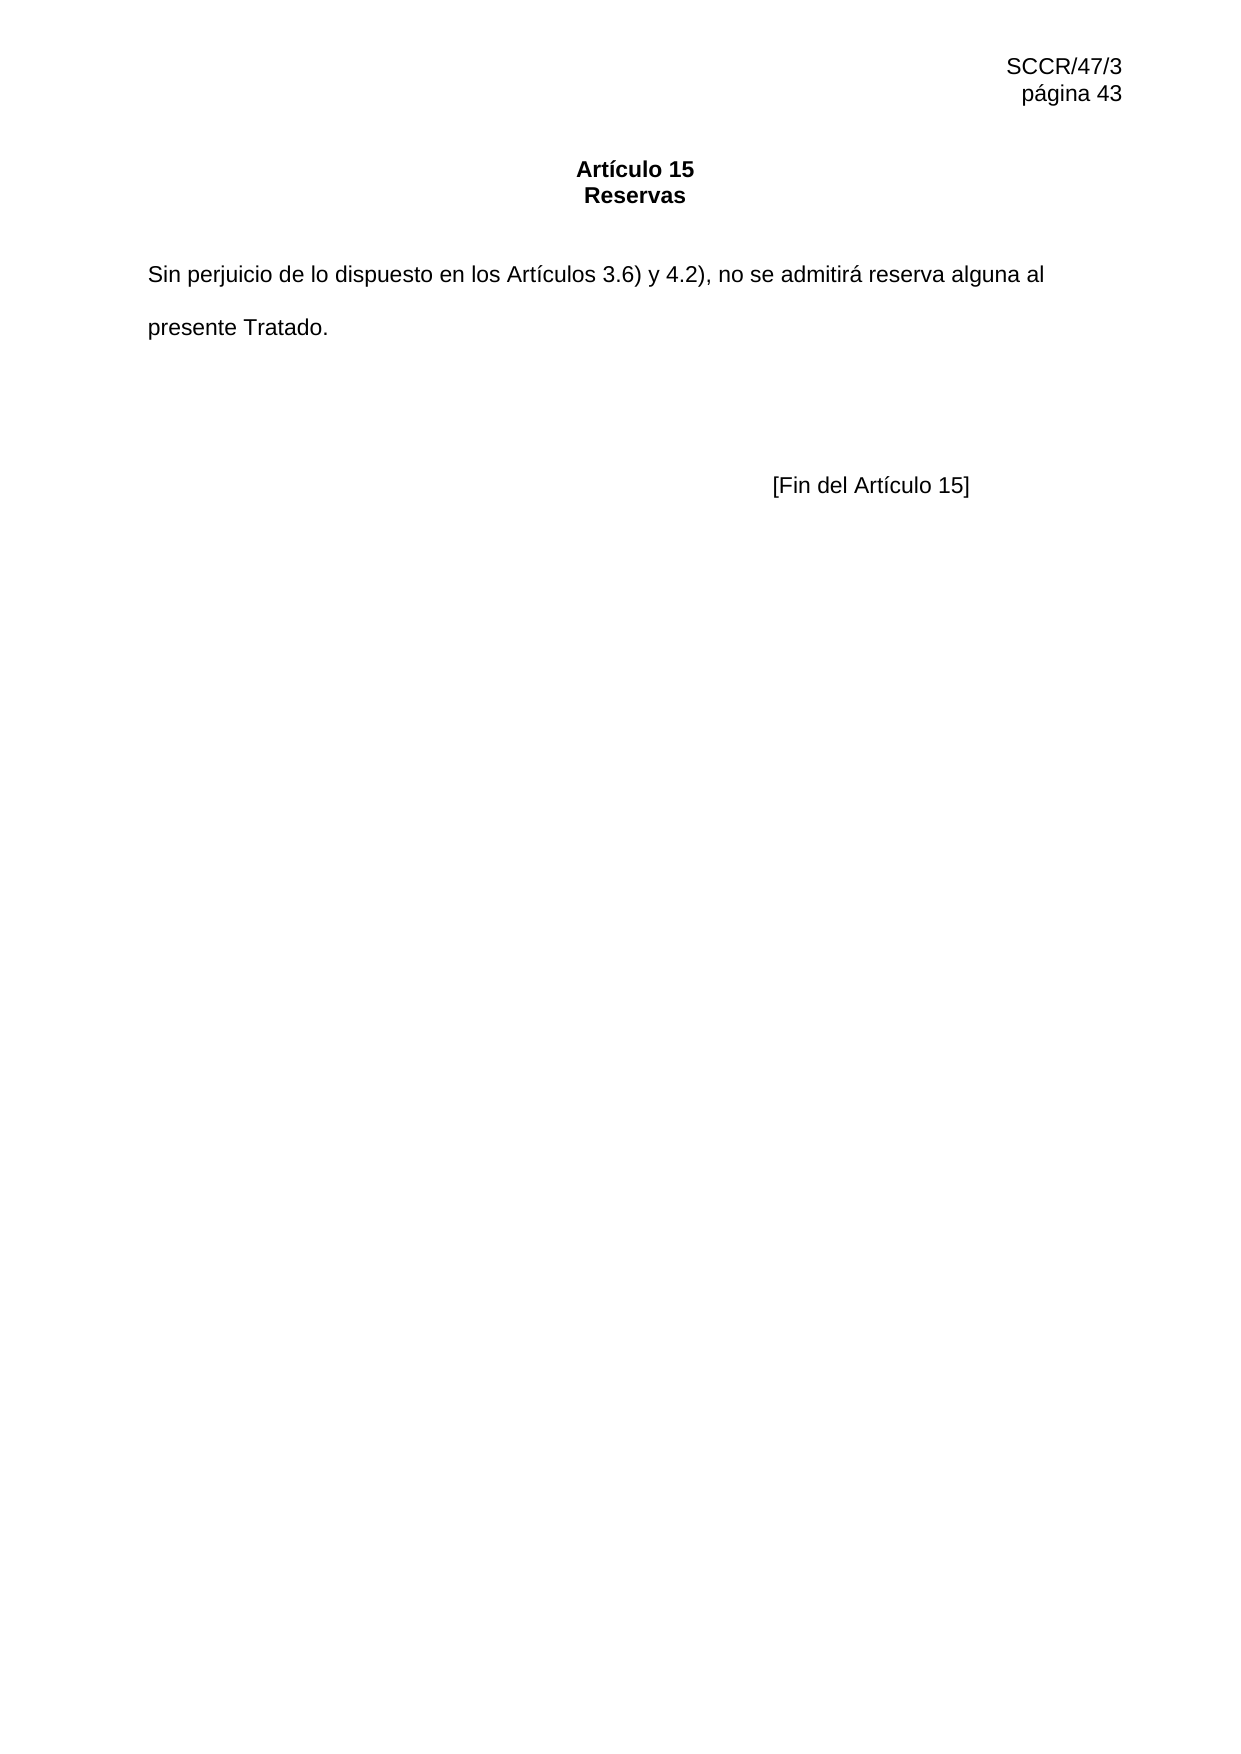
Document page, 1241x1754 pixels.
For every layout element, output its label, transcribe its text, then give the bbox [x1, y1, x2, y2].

text Artículo 15 Reservas [148, 156, 1122, 208]
text [Fin del Artículo 15] [620, 472, 1122, 498]
text Sin perjuicio de lo dispuesto en los Artículos 3.6) y 4.2), no se admitirá reserva alguna al presente Tratado. [148, 261, 1122, 340]
